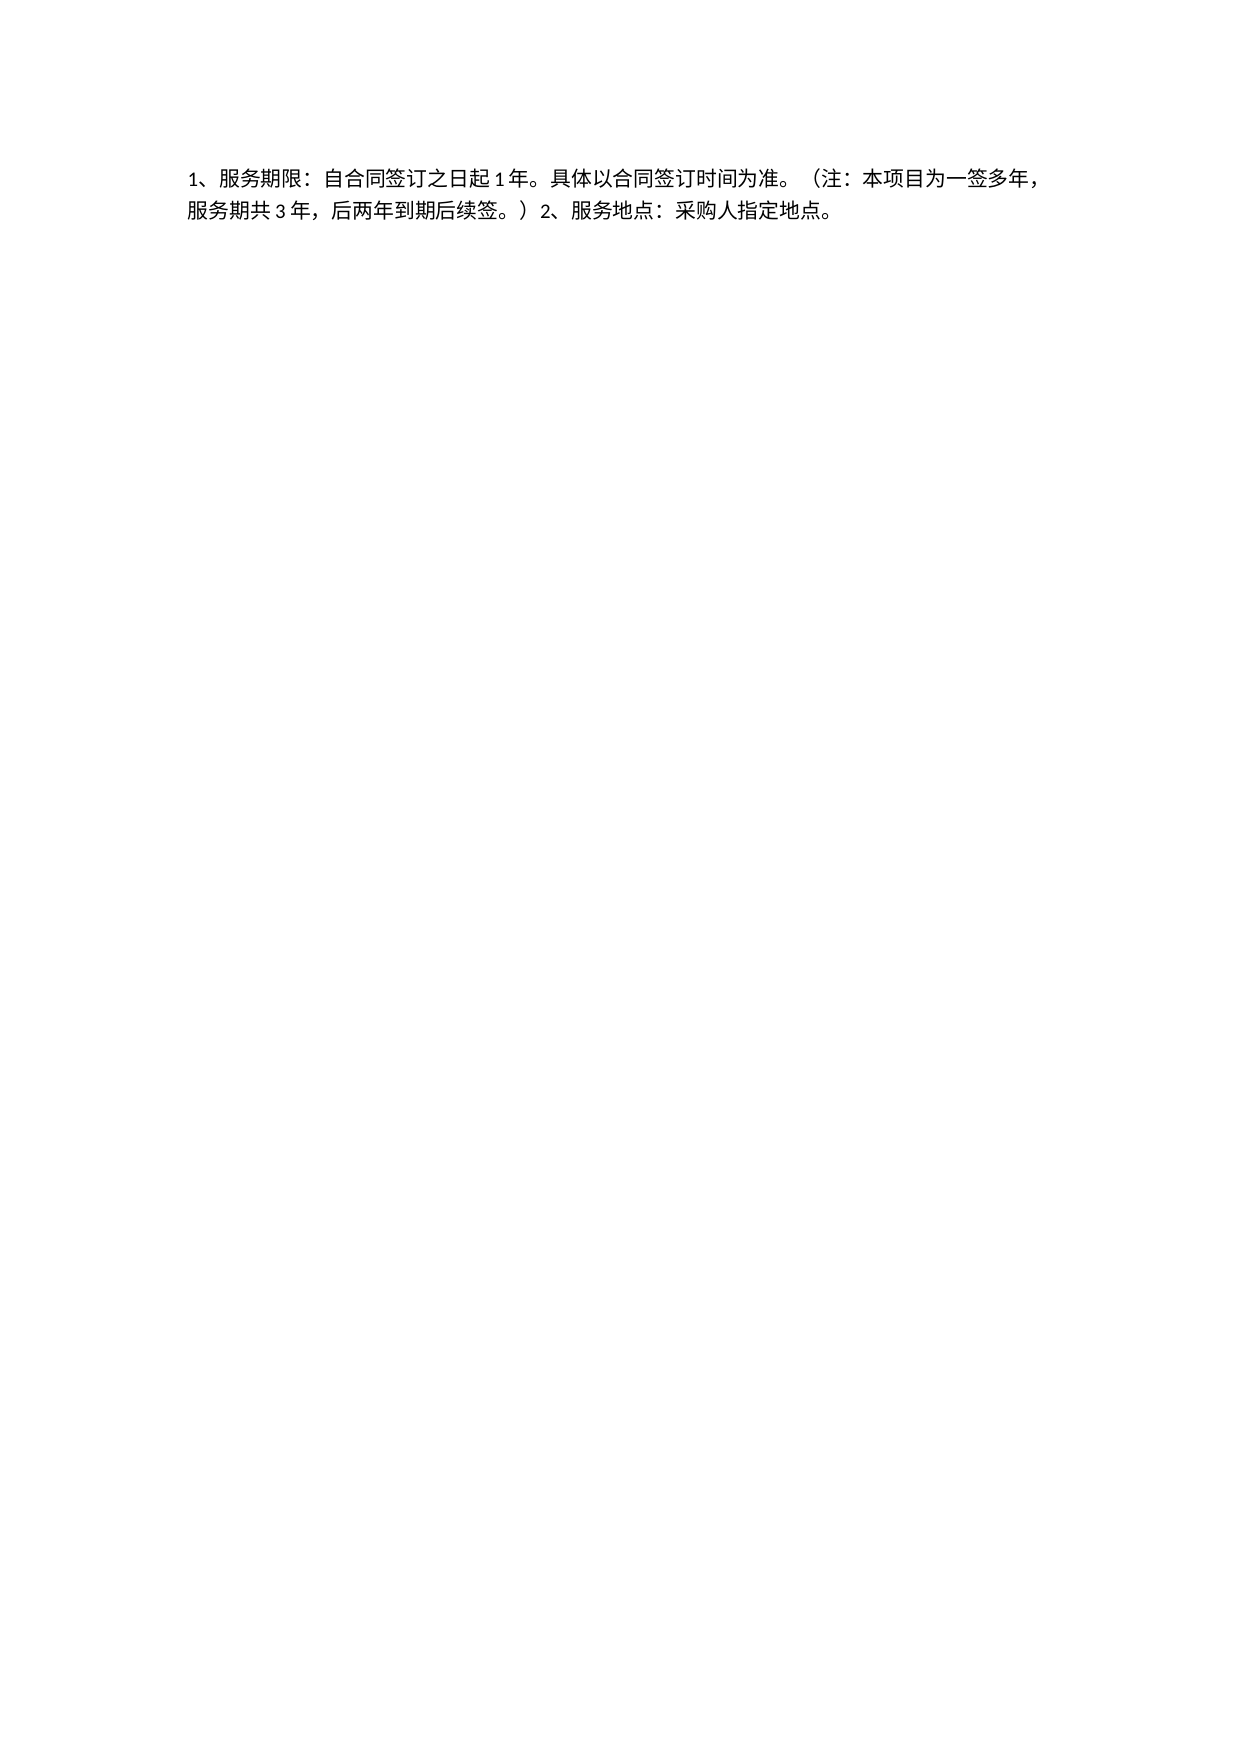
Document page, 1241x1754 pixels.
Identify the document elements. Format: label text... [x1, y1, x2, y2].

text 1、服务期限：自合同签订之日起1年。具体以合同签订时间为准。（注：本项目为一签多年，服务期共3年，后两年到期后续签。）2、服务地点：采购人指定地点。 [187, 162, 1053, 227]
